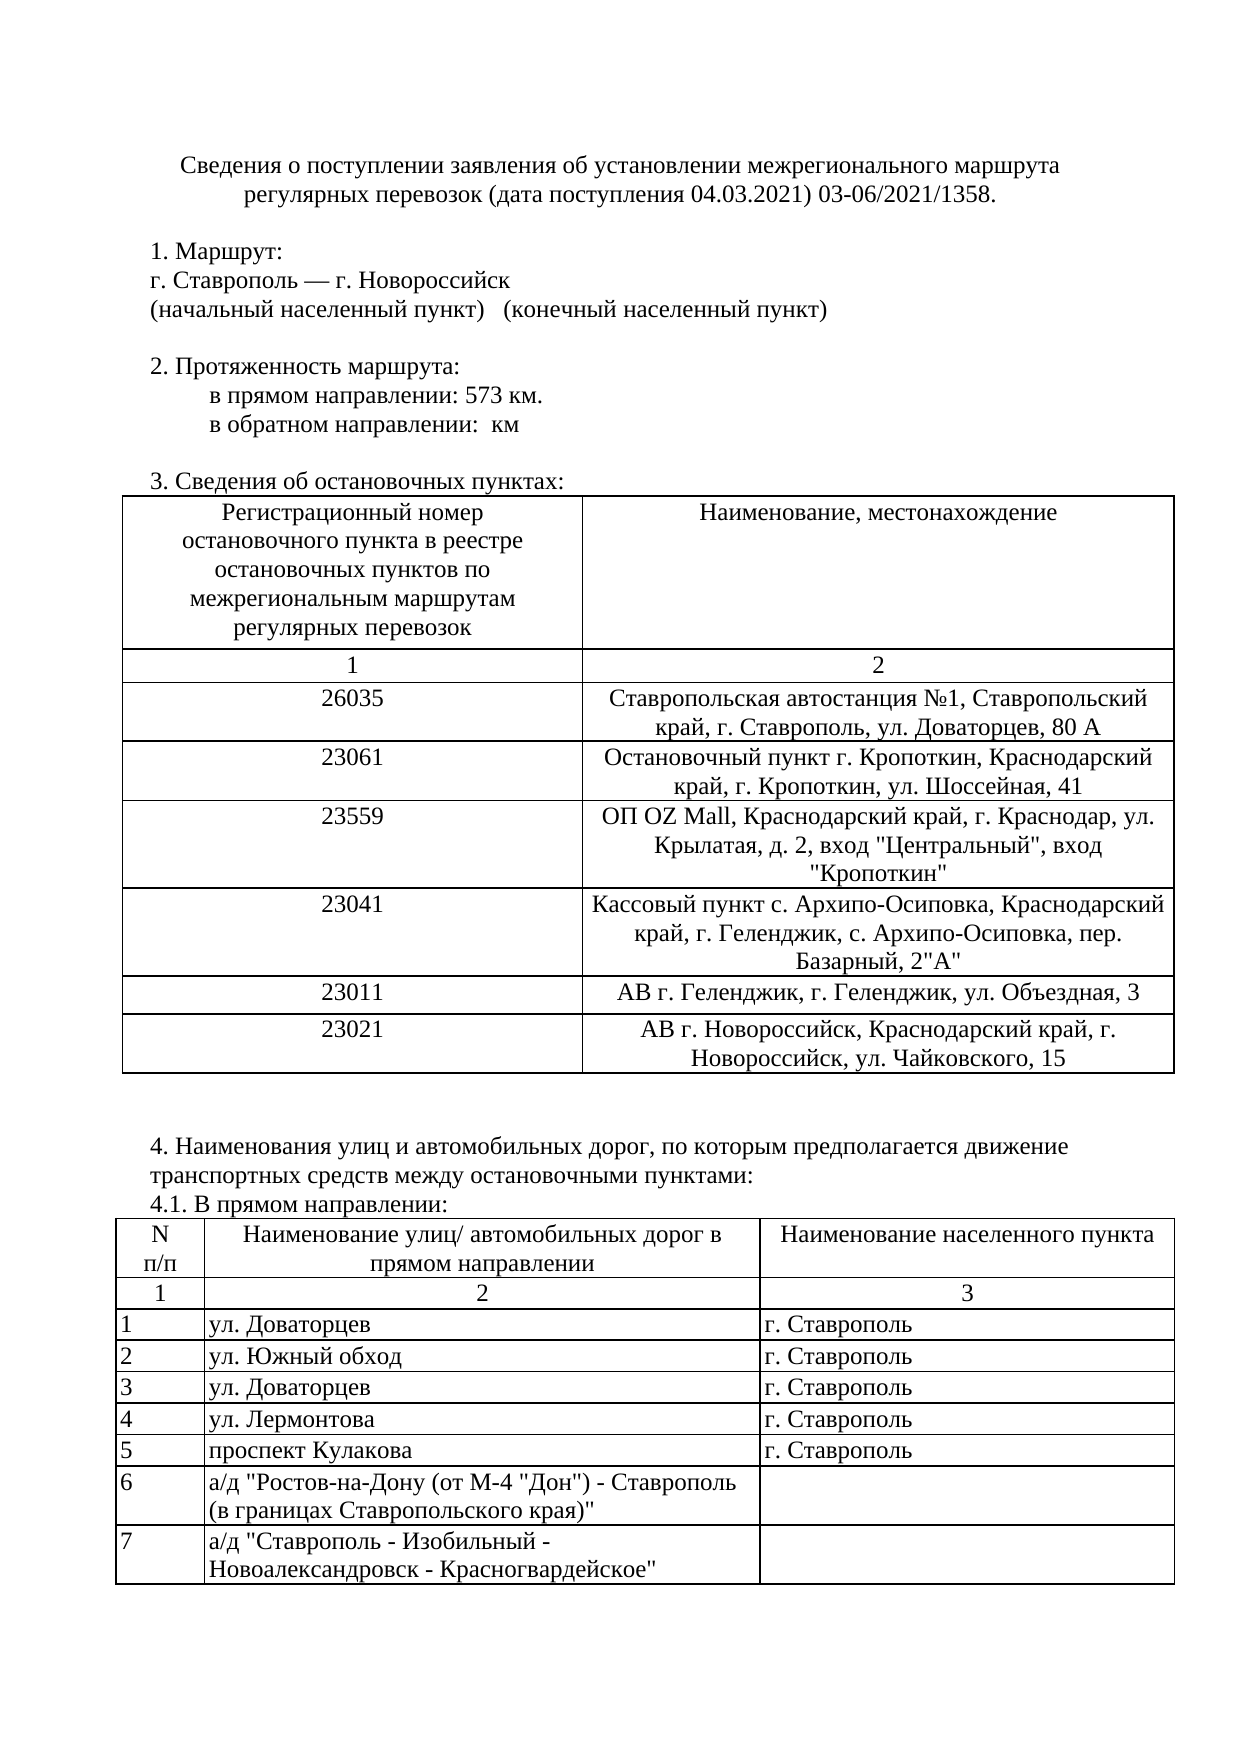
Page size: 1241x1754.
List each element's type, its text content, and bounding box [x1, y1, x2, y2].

table_cell 1 [117, 1278, 204, 1308]
table_cell 3 [117, 1372, 204, 1402]
text 1. Маршрут: [150, 236, 1090, 265]
text 2. Протяженность маршрута: [150, 351, 1090, 380]
table_cell 1 [117, 1310, 204, 1339]
table_cell 23041 [123, 889, 582, 975]
text (начальный населенный пункт) (конечный населенный пункт) [150, 294, 1090, 322]
table_cell проспект Кулакова [205, 1435, 759, 1465]
table_cell 23061 [123, 742, 582, 799]
text в прямом направлении: 573 км. [150, 380, 1090, 409]
text Сведения о поступлении заявления об установлении межрегионального маршрута регулярных перевозок (дата поступления 04.03.2021) 03-06/2021/1358. [150, 150, 1090, 207]
text 3. Сведения об остановочных пунктах: [150, 466, 1090, 495]
table_cell ул. Доваторцев [205, 1310, 759, 1339]
table_cell [761, 1526, 1174, 1583]
table_header Регистрационный номер остановочного пункта в реестре остановочных пунктов по межрегиональным маршрутам регулярных перевозок [123, 497, 582, 648]
table_cell ул. Доваторцев [205, 1372, 759, 1402]
table_cell Остановочный пункт г. Кропоткин, Краснодарский край, г. Кропоткин, ул. Шоссейная, 41 [583, 742, 1173, 799]
table_cell а/д "Ставрополь - Изобильный - Новоалександровск - Красногвардейское" [205, 1526, 759, 1583]
table_cell 26035 [123, 683, 582, 740]
table_header Наименование, местонахождение [583, 497, 1173, 648]
table_cell АВ г. Геленджик, г. Геленджик, ул. Объездная, 3 [583, 977, 1173, 1013]
table_cell 3 [761, 1278, 1174, 1308]
table_cell 1 [123, 650, 582, 681]
table_cell 23011 [123, 977, 582, 1013]
table_cell Кассовый пункт с. Архипо-Осиповка, Краснодарский край, г. Геленджик, с. Архипо-Осиповка, пер. Базарный, 2"А" [583, 889, 1173, 975]
table_cell г. Ставрополь [761, 1341, 1174, 1371]
table_cell 2 [205, 1278, 759, 1308]
text 4. Наименования улиц и автомобильных дорог, по которым предполагается движение транспортных средств между остановочными пунктами: [150, 1131, 1090, 1189]
table_cell 2 [583, 650, 1173, 681]
table_cell ул. Южный обход [205, 1341, 759, 1371]
table_cell [761, 1467, 1174, 1524]
text в обратном направлении: км [150, 409, 1090, 437]
table_cell 5 [117, 1435, 204, 1465]
table_cell 2 [117, 1341, 204, 1371]
table_cell Ставропольская автостанция №1, Ставропольский край, г. Ставрополь, ул. Доваторцев, 80 А [583, 683, 1173, 740]
table_cell 4 [117, 1404, 204, 1434]
table_cell ОП OZ Mall, Краснодарский край, г. Краснодар, ул. Крылатая, д. 2, вход "Центральный", вход "Кропоткин" [583, 801, 1173, 887]
table_cell 6 [117, 1467, 204, 1524]
table_cell АВ г. Новороссийск, Краснодарский край, г. Новороссийск, ул. Чайковского, 15 [583, 1015, 1173, 1072]
table_cell 23559 [123, 801, 582, 887]
text г. Ставрополь — г. Новороссийск [150, 265, 1090, 294]
table_cell г. Ставрополь [761, 1435, 1174, 1465]
table_cell г. Ставрополь [761, 1404, 1174, 1434]
table_cell 7 [117, 1526, 204, 1583]
text 4.1. В прямом направлении: [150, 1189, 1090, 1217]
table_cell г. Ставрополь [761, 1372, 1174, 1402]
table_cell а/д "Ростов-на-Дону (от М-4 "Дон") - Ставрополь (в границах Ставропольского края)" [205, 1467, 759, 1524]
table_header N п/п [117, 1219, 204, 1276]
table_header Наименование населенного пункта [761, 1219, 1174, 1276]
table_cell г. Ставрополь [761, 1310, 1174, 1339]
table_cell 23021 [123, 1015, 582, 1072]
table_header Наименование улиц/ автомобильных дорог в прямом направлении [205, 1219, 759, 1276]
table_cell ул. Лермонтова [205, 1404, 759, 1434]
